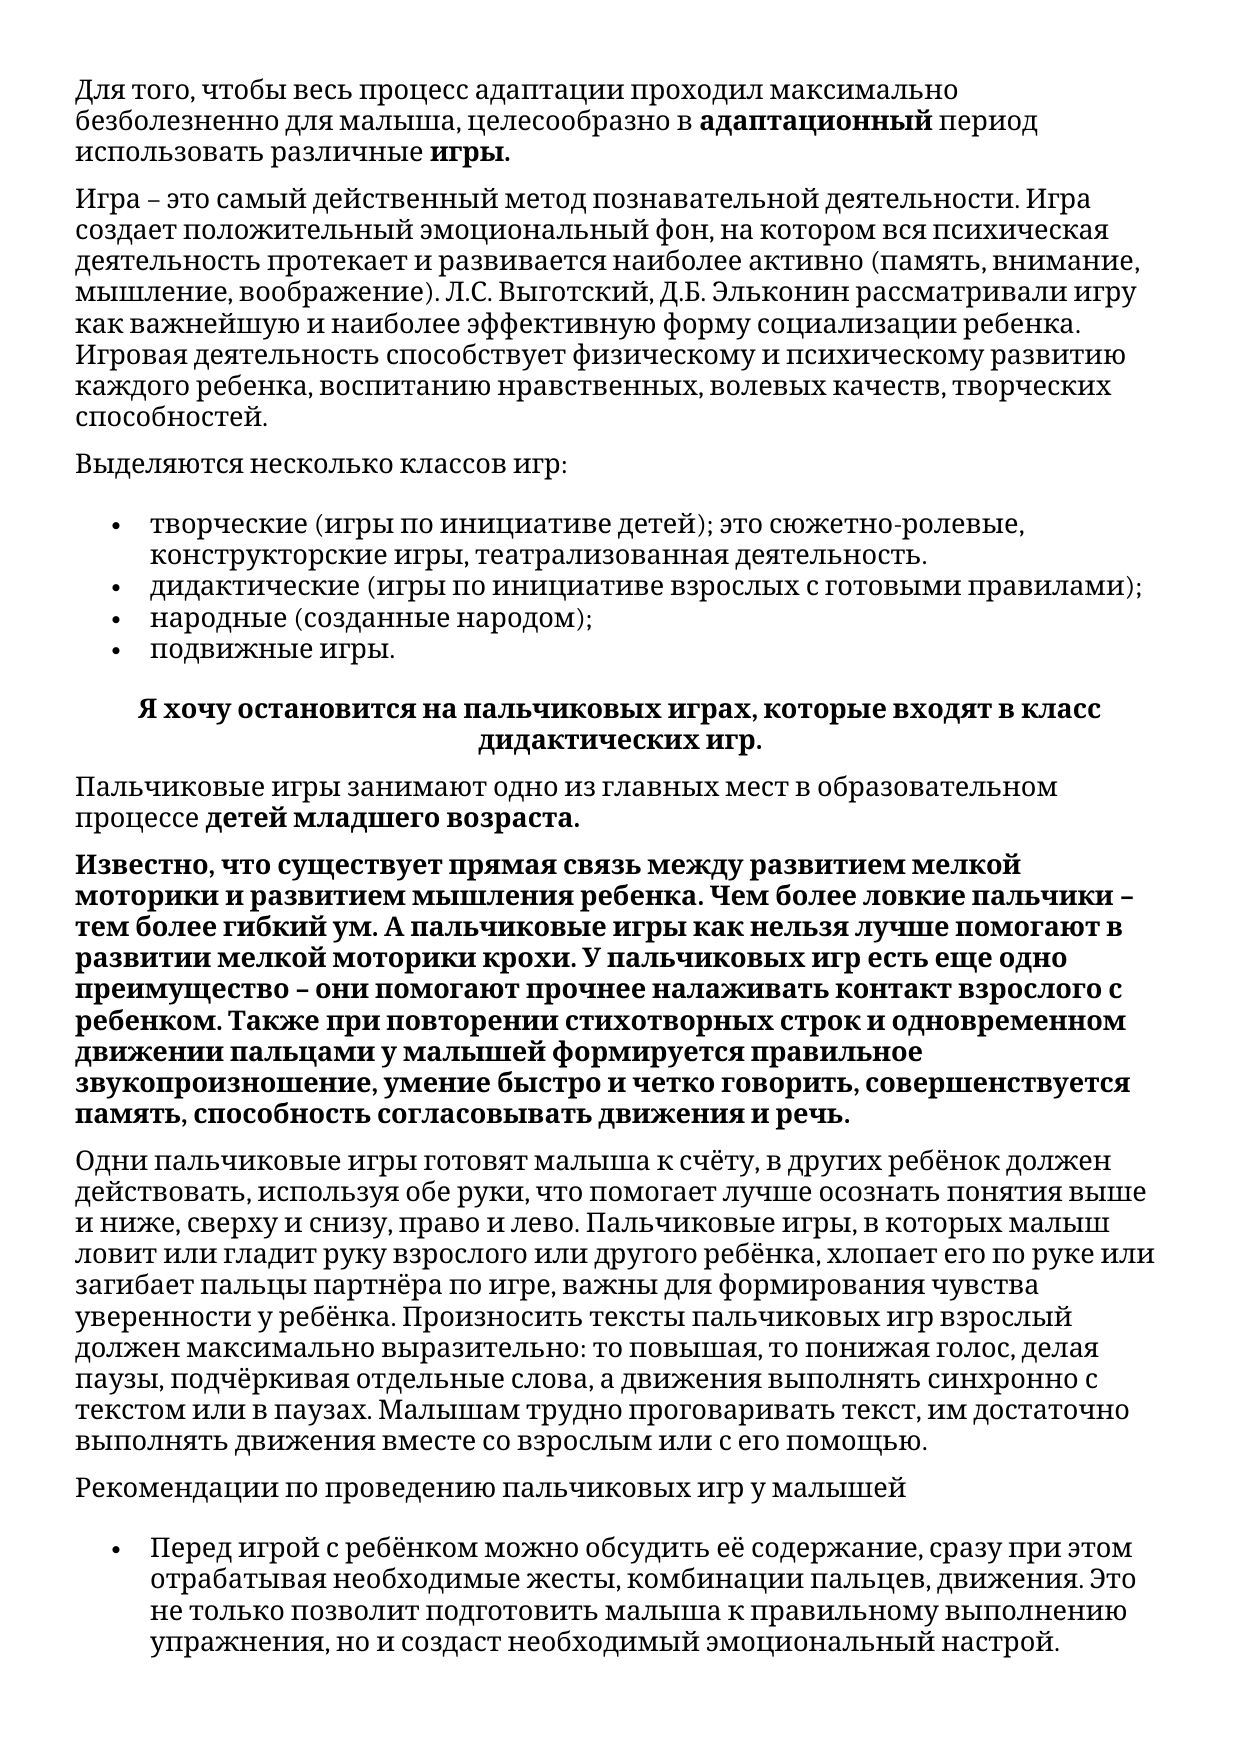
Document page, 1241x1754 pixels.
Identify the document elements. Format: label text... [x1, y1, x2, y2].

text Выделяются несколько классов игр: [75, 449, 1165, 480]
text Я хочу остановится на пальчиковых играх, которые входят в класс дидактических игр. [75, 694, 1165, 756]
text Пальчиковые игры занимают одно из главных мест в образовательном процессе детей младшего возраста. [75, 772, 1165, 834]
list творческие (игры по инициативе детей); это сюжетно-ролевые, конструкторские игры, театрализованная деятельность. [112, 509, 1165, 571]
list Перед игрой с ребёнком можно обсудить её содержание, сразу при этом отрабатывая необходимые жесты, комбинации пальцев, движения. Это не только позволит подготовить малыша к правильному выполнению упражнения, но и создаст необходимый эмоциональный настрой. [112, 1533, 1165, 1658]
text Игра – это самый действенный метод познавательной деятельности. Игра создает положительный эмоциональный фон, на котором вся психическая деятельность протекает и развивается наиболее активно (память, внимание, мышление, воображение). Л.С. Выготский, Д.Б. Эльконин рассматривали игру как важнейшую и наиболее эффективную форму социализации ребенка. Игровая деятельность способствует физическому и психическому развитию каждого ребенка, воспитанию нравственных, волевых качеств, творческих способностей. [75, 184, 1165, 433]
text Одни пальчиковые игры готовят малыша к счёту, в других ребёнок должен действовать, используя обе руки, что помогает лучше осознать понятия выше и ниже, сверху и снизу, право и лево. Пальчиковые игры, в которых малыш ловит или гладит руку взрослого или другого ребёнка, хлопает его по руке или загибает пальцы партнёра по игре, важны для формирования чувства уверенности у ребёнка. Произносить тексты пальчиковых игр взрослый должен максимально выразительно: то повышая, то понижая голос, делая паузы, подчёркивая отдельные слова, а движения выполнять синхронно с текстом или в паузах. Малышам трудно проговаривать текст, им достаточно выполнять движения вместе со взрослым или с его помощью. [75, 1146, 1165, 1457]
text Известно, что существует прямая связь между развитием мелкой моторики и развитием мышления ребенка. Чем более ловкие пальчики – тем более гибкий ум. А пальчиковые игры как нельзя лучше помогают в развитии мелкой моторики крохи. У пальчиковых игр есть еще одно преимущество – они помогают прочнее налаживать контакт взрослого с ребенком. Также при повторении стихотворных строк и одновременном движении пальцами у малышей формируется правильное звукопроизношение, умение быстро и четко говорить, совершенствуется память, способность согласовывать движения и речь. [75, 850, 1165, 1130]
list народные (созданные народом); [112, 603, 1165, 634]
list подвижные игры. [112, 634, 1165, 665]
text Для того, чтобы весь процесс адаптации проходил максимально безболезненно для малыша, целесообразно в адаптационный период использовать различные игры. [75, 75, 1165, 168]
text Рекомендации по проведению пальчиковых игр у малышей [75, 1473, 1165, 1504]
list дидактические (игры по инициативе взрослых с готовыми правилами); [112, 571, 1165, 603]
